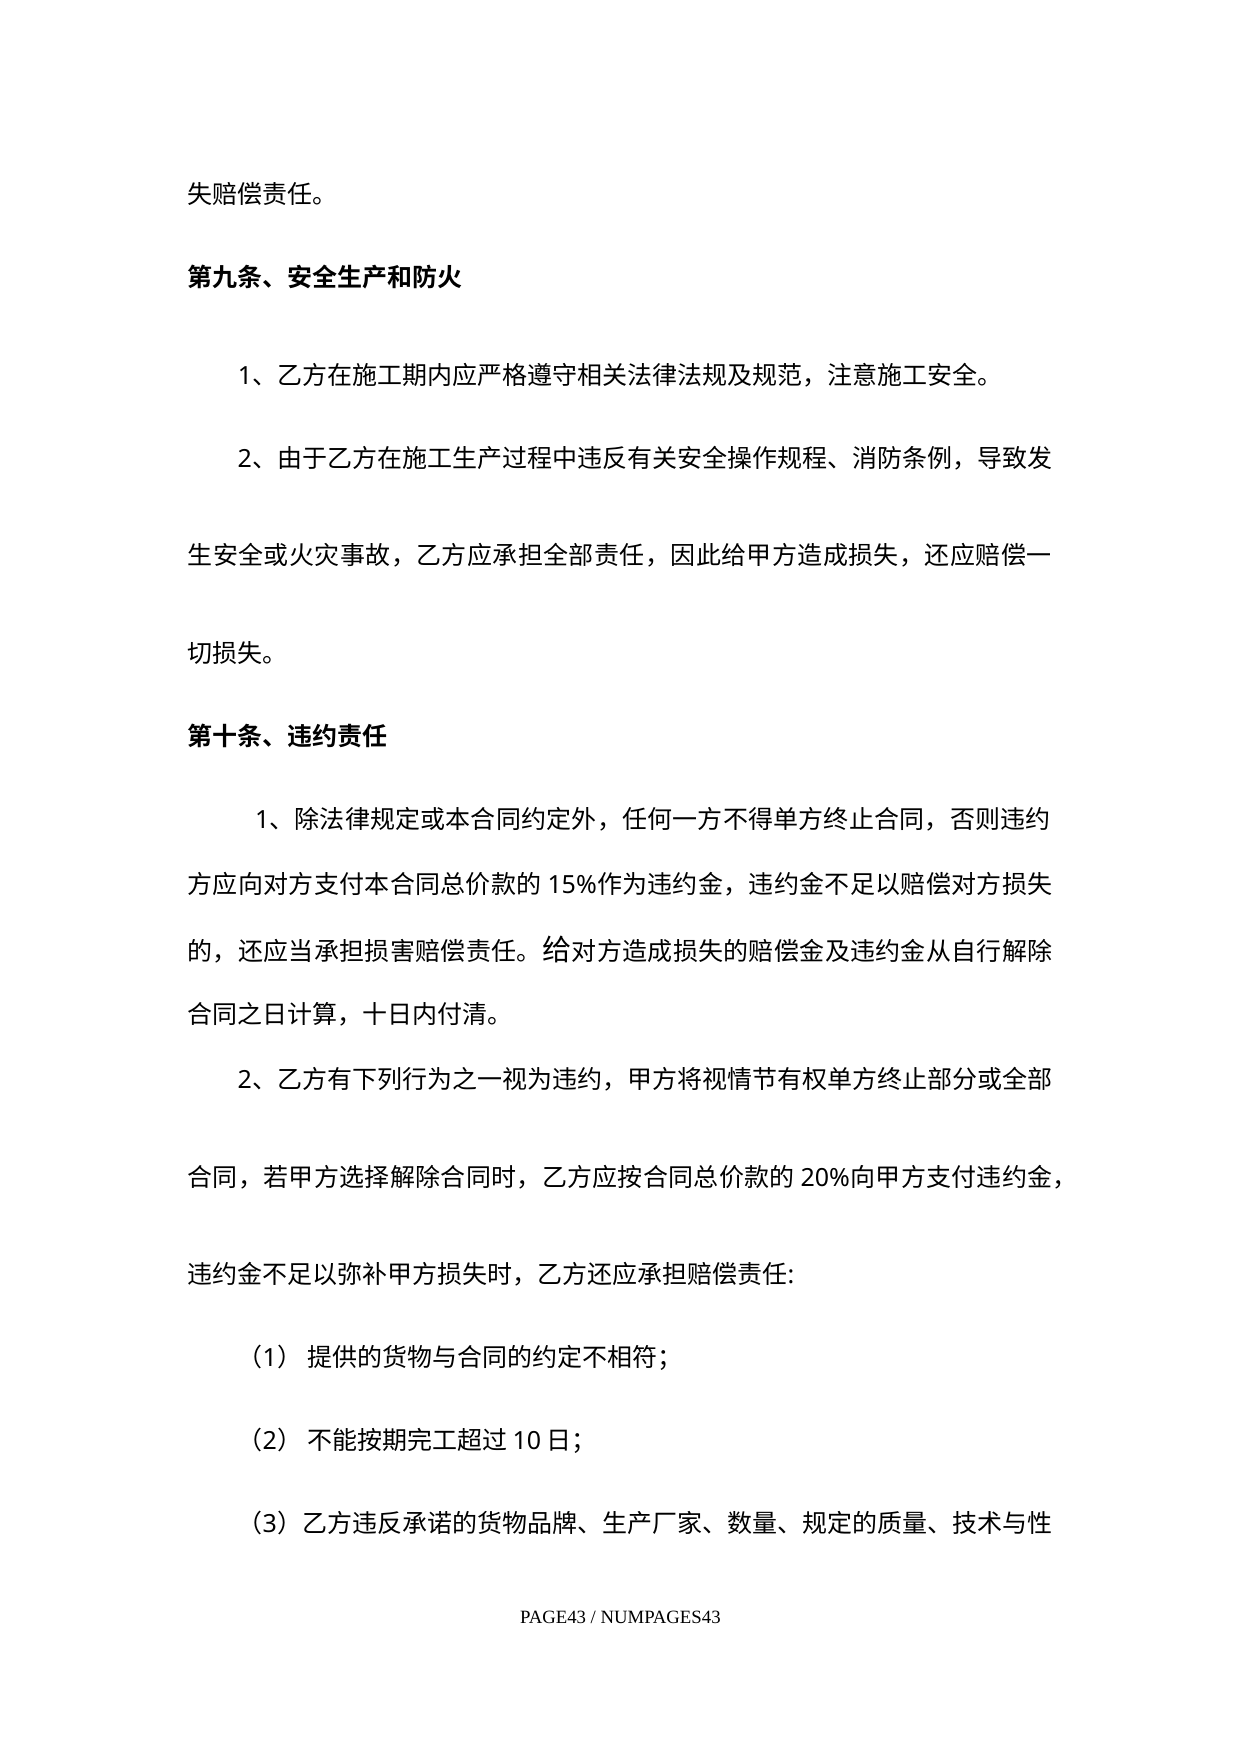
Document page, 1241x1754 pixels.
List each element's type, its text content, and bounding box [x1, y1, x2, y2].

text （2） 不能按期完工超过10日； [187, 1406, 1053, 1471]
text （1） 提供的货物与合同的约定不相符； [187, 1323, 1053, 1388]
text 第九条、安全生产和防火 1、乙方在施工期内应严格遵守相关法律法规及规范，注意施工安全。 [187, 243, 1053, 406]
text 2、乙方有下列行为之一视为违约，甲方将视情节有权单方终止部分或全部合同，若甲方选择解除合同时，乙方应按合同总价款的20%向甲方支付违约金，违约金不足以弥补甲方损失时，乙方还应承担赔偿责任: [187, 1045, 1053, 1305]
text 第十条、违约责任 [187, 702, 1053, 767]
text 1、除法律规定或本合同约定外，任何一方不得单方终止合同，否则违约方应向对方支付本合同总价款的15%作为违约金，违约金不足以赔偿对方损失的，还应当承担损害赔偿责任。给对方造成损失的赔偿金及违约金从自行解除合同之日计算，十日内付清。 [187, 785, 1053, 1045]
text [187, 1489, 1053, 1554]
text 2、由于乙方在施工生产过程中违反有关安全操作规程、消防条例，导致发生安全或火灾事故，乙方应承担全部责任，因此给甲方造成损失，还应赔偿一切损失。 [187, 424, 1053, 684]
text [187, 160, 1053, 225]
